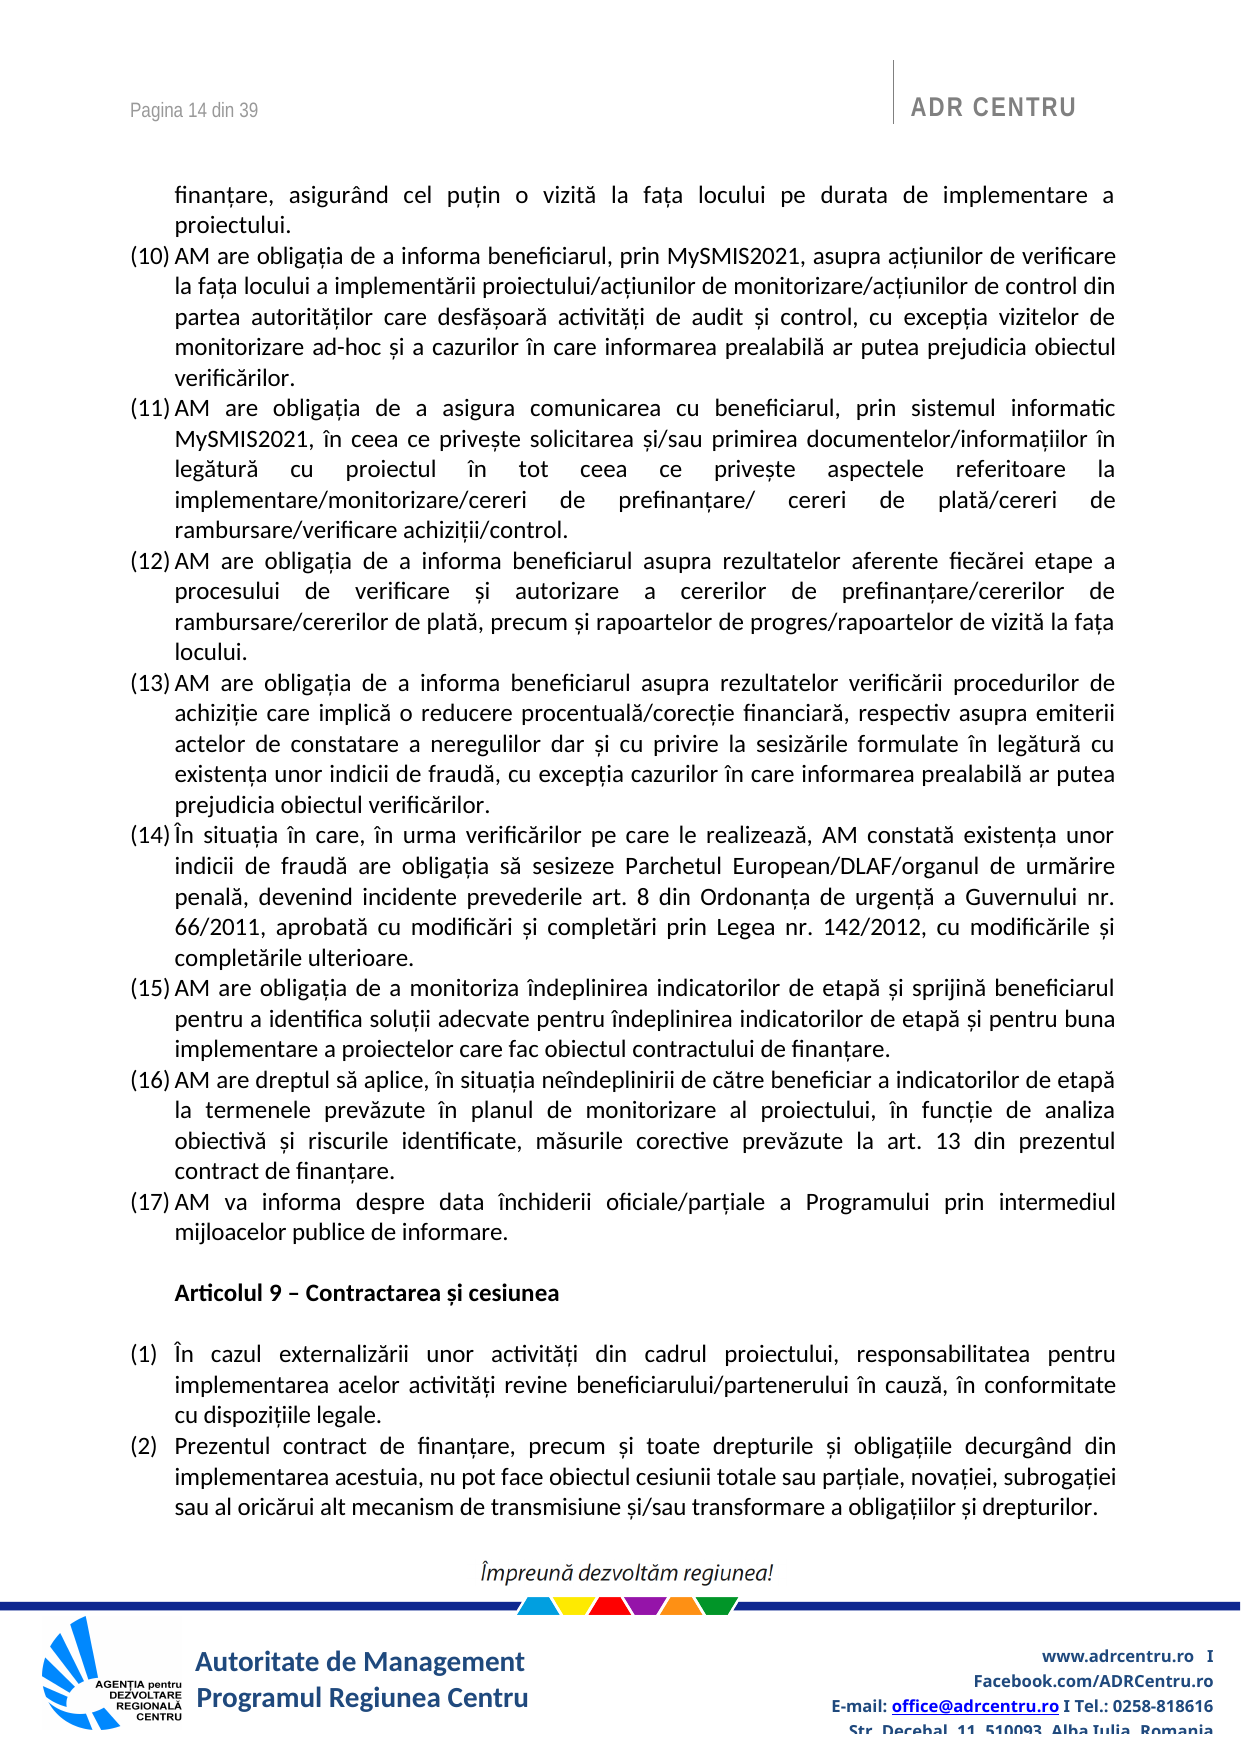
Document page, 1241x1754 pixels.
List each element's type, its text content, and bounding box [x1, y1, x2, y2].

list AM are obligația de a asigura comunicarea cu beneficiarul, prin sistemul informatic MySMIS2021, în ceea ce privește solicitarea și/sau primirea documentelor/informațiilor în legătură cu proiectul în tot ceea ce privește aspectele referitoare la implementare/monitorizare/cereri de prefinanțare/ cereri de plată/cereri de rambursare/verificare achiziții/control. [130, 392, 1117, 545]
picture [550, 1597, 1241, 1615]
list AM are dreptul să aplice, în situația neîndeplinirii de către beneficiar a indicatorilor de etapă la termenele prevăzute în planul de monitorizare al proiectului, în funcție de analiza obiectivă și riscurile identificate, măsurile corective prevăzute la art. 13 din prezentul contract de finanțare. [130, 1064, 1117, 1186]
list AM are obligația de a informa beneficiarul asupra rezultatelor aferente fiecărei etape a procesului de verificare și autorizare a cererilor de prefinanțare/cererilor de rambursare/cererilor de plată, precum și rapoartelor de progres/rapoartelor de vizită la fața locului. [130, 545, 1117, 667]
picture [0, 1597, 526, 1615]
list AM are obligația de a informa beneficiarul asupra rezultatelor verificării procedurilor de achiziție care implică o reducere procentuală/corecție financiară, respectiv asupra emiterii actelor de constatare a neregulilor dar și cu privire la sesizările formulate în legătură cu existența unor indicii de fraudă, cu excepția cazurilor în care informarea prealabilă ar putea prejudicia obiectul verificărilor. [130, 667, 1117, 820]
picture [467, 1559, 786, 1586]
list Prezentul contract de finanțare, precum şi toate drepturile şi obligațiile decurgând din implementarea acestuia, nu pot face obiectul cesiunii totale sau parțiale, novației, subrogației sau al oricărui alt mecanism de transmisiune şi/sau transformare a obligațiilor şi drepturilor. [130, 1430, 1117, 1522]
list AM are obligația de a informa beneficiarul, prin MySMIS2021, asupra acțiunilor de verificare la fața locului a implementării proiectului/acțiunilor de monitorizare/acțiunilor de control din partea autorităților care desfășoară activități de audit și control, cu excepția vizitelor de monitorizare ad-hoc și a cazurilor în care informarea prealabilă ar putea prejudicia obiectul verificărilor. [130, 240, 1117, 392]
list AM va informa despre data închiderii oficiale/parţiale a Programului prin intermediul mijloacelor publice de informare. [130, 1186, 1117, 1247]
picture [42, 1616, 182, 1730]
list AM are obligația de a monitoriza îndeplinirea indicatorilor de etapă și sprijină beneficiarul pentru a identifica soluții adecvate pentru îndeplinirea indicatorilor de etapă și pentru buna implementare a proiectelor care fac obiectul contractului de finanțare. [130, 972, 1117, 1064]
text Articolul 9 – Contractarea și cesiunea [174, 1277, 1125, 1308]
list În cazul externalizării unor activități din cadrul proiectului, responsabilitatea pentru implementarea acelor activități revine beneficiarului/partenerului în cauză, în conformitate cu dispozițiile legale. [130, 1338, 1117, 1430]
list În situația în care, în urma verificărilor pe care le realizează, AM constată existența unor indicii de fraudă are obligația să sesizeze Parchetul European/DLAF/organul de urmărire penală, devenind incidente prevederile art. 8 din Ordonanța de urgență a Guvernului nr. 66/2011, aprobată cu modificări și completări prin Legea nr. 142/2012, cu modificările și completările ulterioare. [130, 820, 1117, 972]
